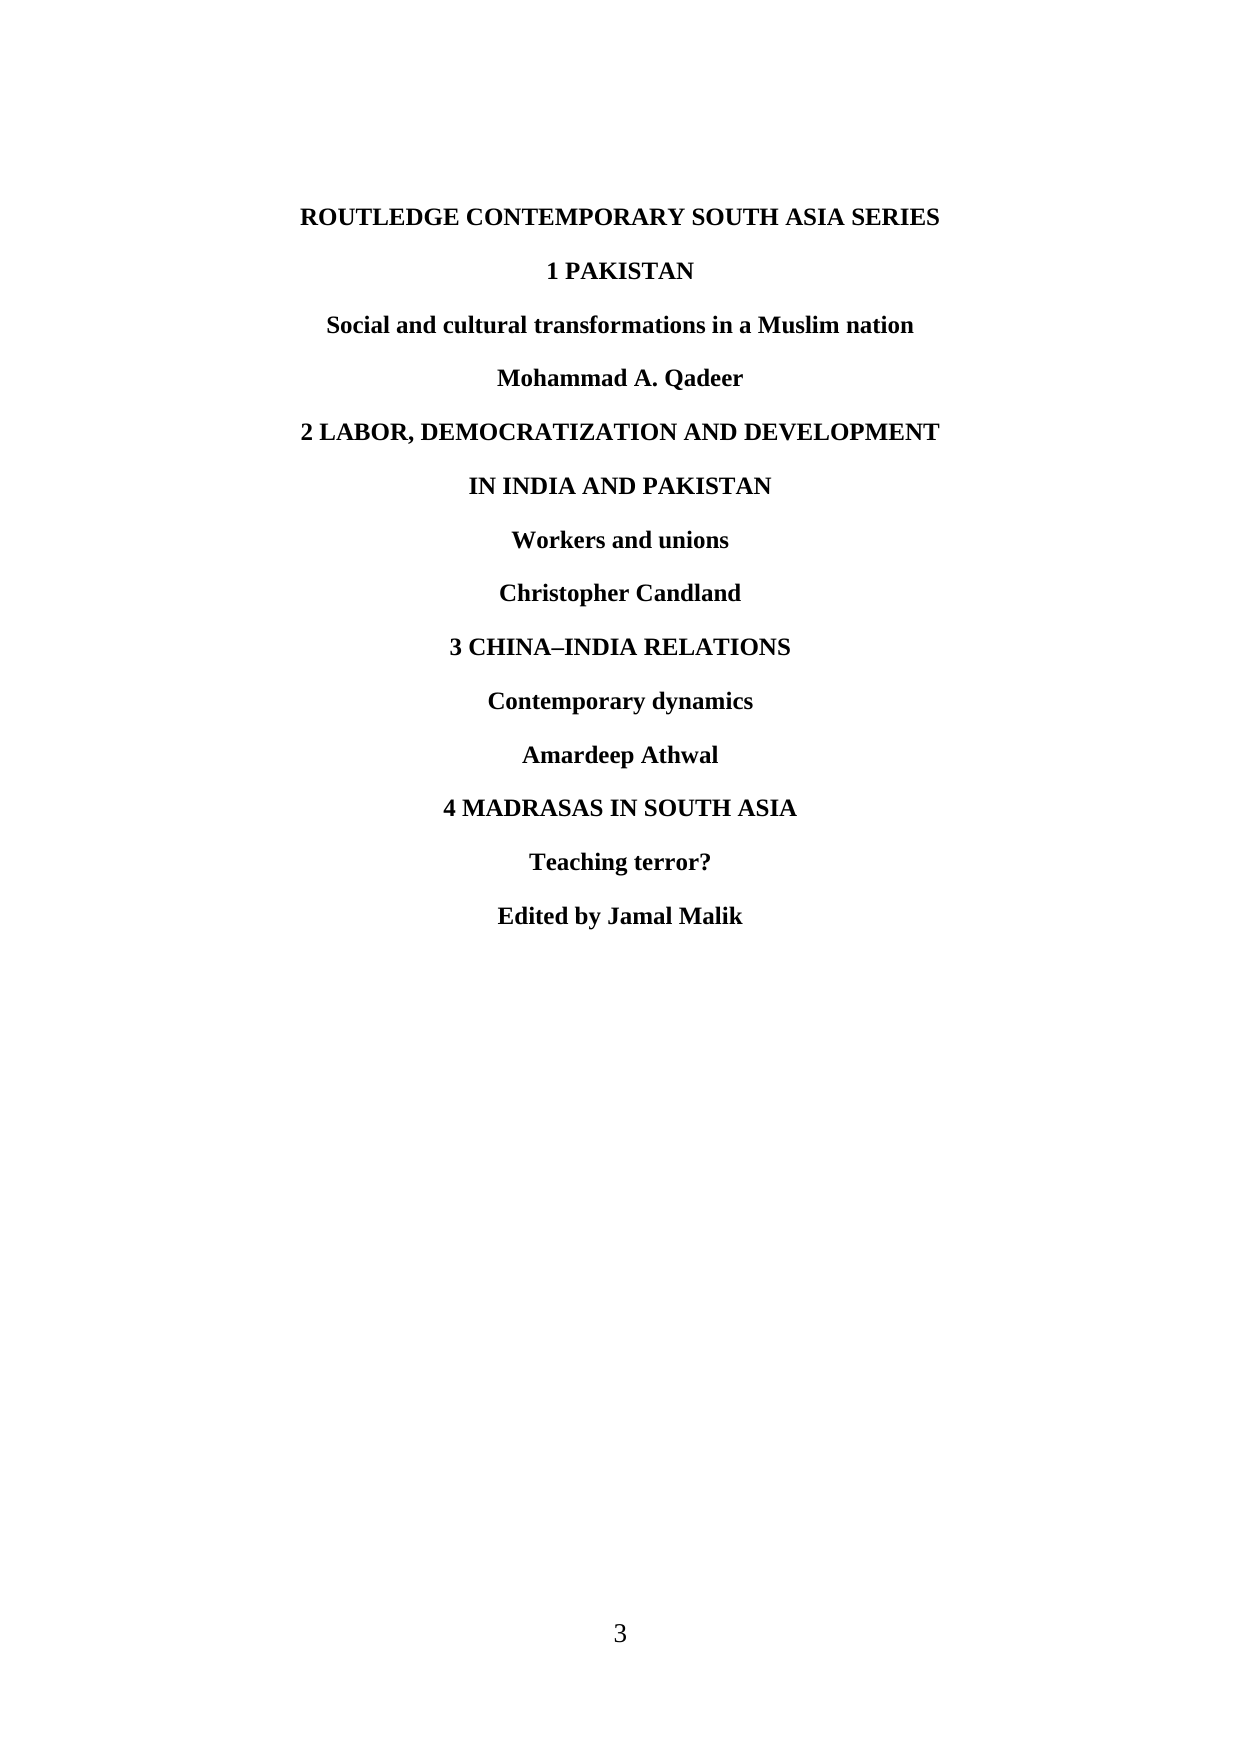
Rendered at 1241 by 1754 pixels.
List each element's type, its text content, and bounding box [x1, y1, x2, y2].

text Edited by Jamal Malik [236, 901, 1004, 930]
text IN INDIA AND PAKISTAN [236, 471, 1004, 500]
text ROUTLEDGE CONTEMPORARY SOUTH ASIA SERIES [236, 202, 1004, 231]
text 1 PAKISTAN [236, 256, 1004, 285]
text 3 CHINA–INDIA RELATIONS [236, 632, 1004, 661]
text Contemporary dynamics [236, 686, 1004, 715]
text 4 MADRASAS IN SOUTH ASIA [236, 793, 1004, 822]
text Social and cultural transformations in a Muslim nation [236, 310, 1004, 338]
text Amardeep Athwal [236, 740, 1004, 768]
text 2 LABOR, DEMOCRATIZATION AND DEVELOPMENT [236, 417, 1004, 446]
text Teaching terror? [236, 847, 1004, 876]
text Mohammad A. Qadeer [236, 363, 1004, 392]
text Christopher Candland [236, 578, 1004, 607]
text Workers and unions [236, 525, 1004, 553]
